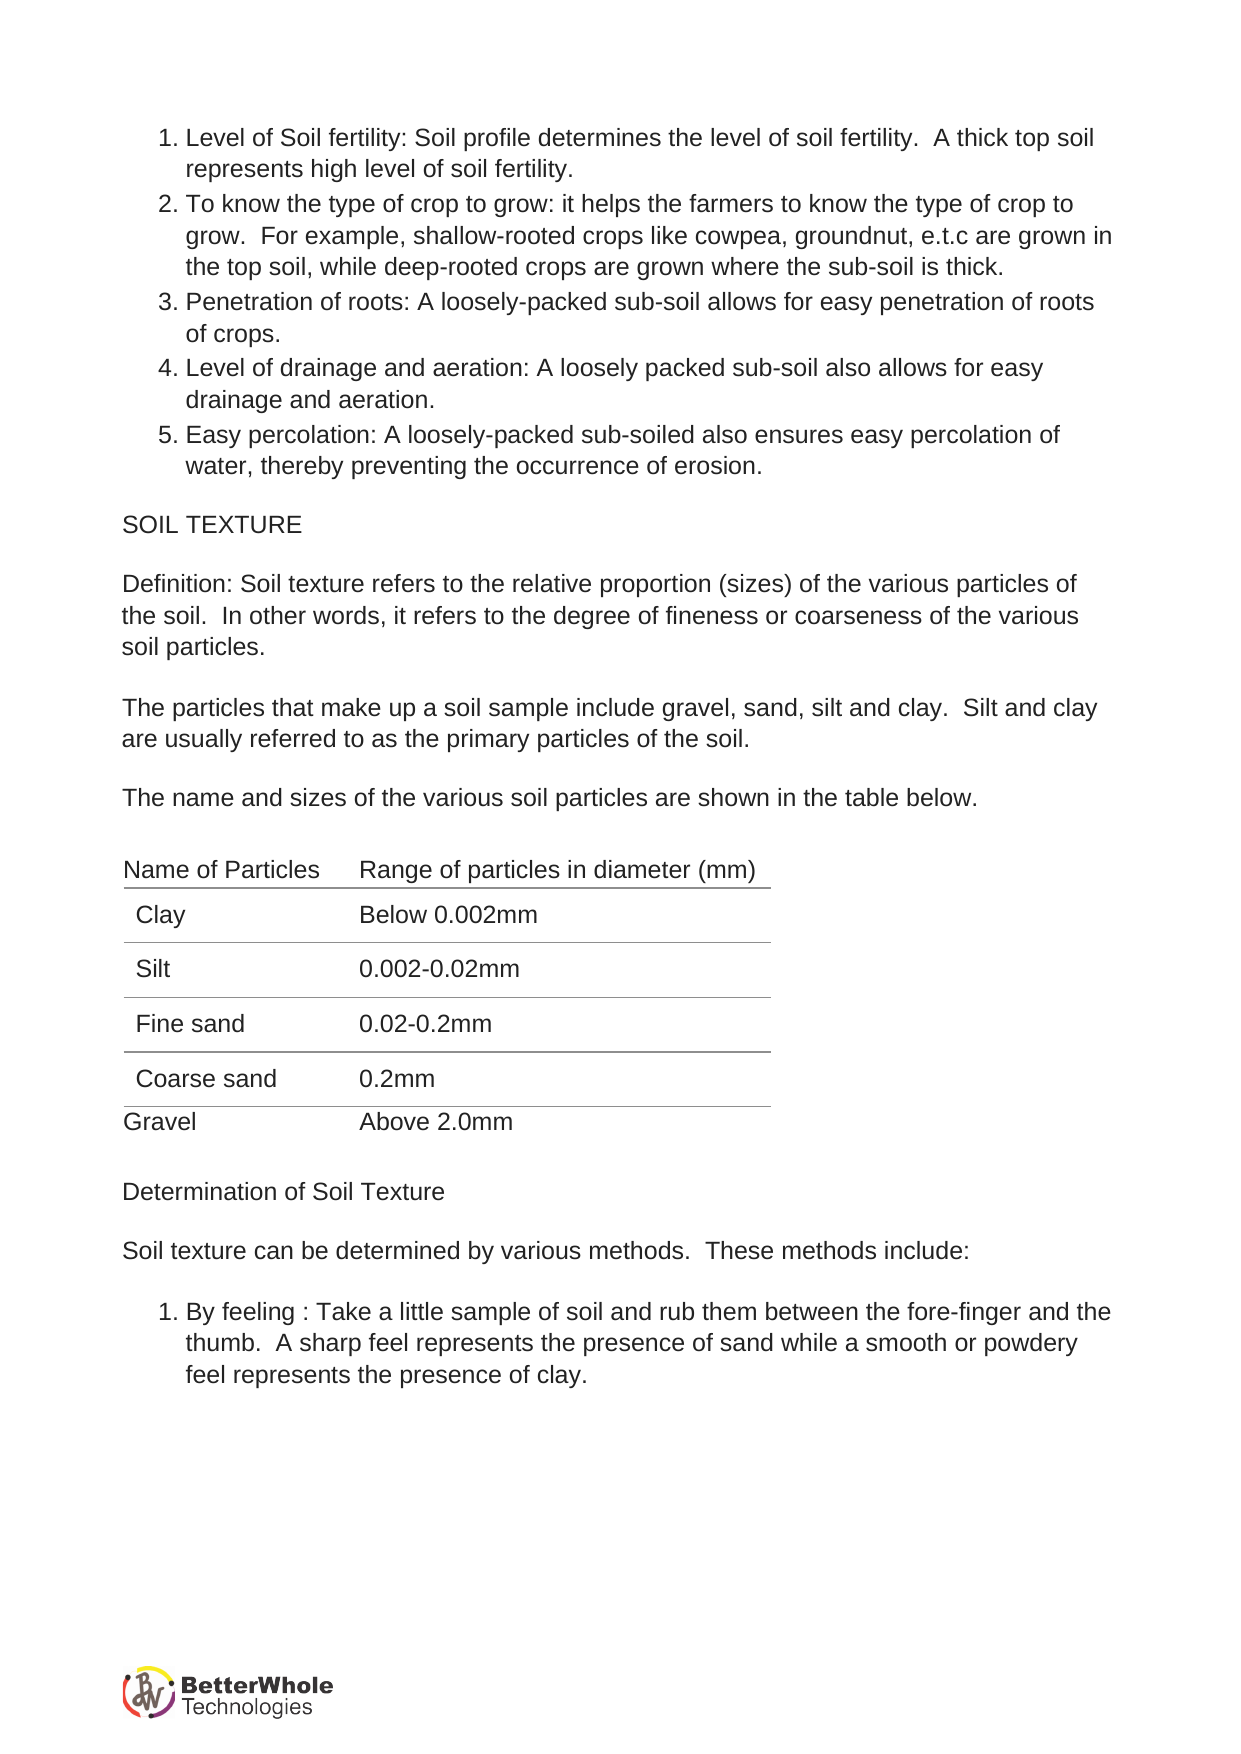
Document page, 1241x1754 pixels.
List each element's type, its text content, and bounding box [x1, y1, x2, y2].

table_cell Fine sand [124, 998, 359, 1051]
text Gravel Above 2.0mm [123, 1107, 1116, 1136]
text 1. By feeling : Take a little sample of soil and rub them between the fore-finger and the thumb. A sharp feel represents the presence of sand while a smooth or powdery feel represents the presence of clay. [158, 1297, 1115, 1389]
table_cell 0.2mm [359, 1053, 771, 1106]
text SOIL TEXTURE [121, 510, 1115, 539]
table_cell Silt [124, 943, 359, 996]
table_cell 0.02-0.2mm [359, 998, 771, 1051]
table_header Below 0.002mm [359, 889, 771, 942]
list Easy percolation: A loosely-packed sub-soiled also ensures easy percolation of water, thereby preventing the occurrence of erosion. [158, 420, 1115, 480]
list Level of drainage and aeration: A loosely packed sub-soil also allows for easy drainage and aeration. [158, 353, 1115, 414]
table_header Clay [124, 889, 359, 942]
text Soil texture can be determined by various methods. These methods include: [121, 1236, 1115, 1265]
picture [122, 1666, 333, 1719]
list Penetration of roots: A loosely-packed sub-soil allows for easy penetration of roots of crops. [158, 287, 1115, 347]
table_cell Coarse sand [124, 1053, 359, 1106]
text The name and sizes of the various soil particles are shown in the table below. [121, 783, 1115, 812]
text The particles that make up a soil sample include gravel, sand, silt and clay. Silt and clay are usually referred to as the primary particles of the soil. [121, 693, 1115, 753]
list To know the type of crop to grow: it helps the farmers to know the type of crop to grow. For example, shallow-rooted crops like cowpea, groundnut, e.t.c are grown in the top soil, while deep-rooted crops are grown where the sub-soil is thick. [158, 189, 1115, 281]
table_cell 0.002-0.02mm [359, 943, 771, 996]
text Determination of Soil Texture [121, 1177, 1115, 1206]
text Definition: Soil texture refers to the relative proportion (sizes) of the various particles of the soil. In other words, it refers to the degree of fineness or coarseness of the various soil particles. [121, 569, 1115, 661]
text Name of Particles Range of particles in diameter (mm) [123, 855, 1116, 884]
list Level of Soil fertility: Soil profile determines the level of soil fertility. A thick top soil represents high level of soil fertility. [158, 123, 1115, 183]
